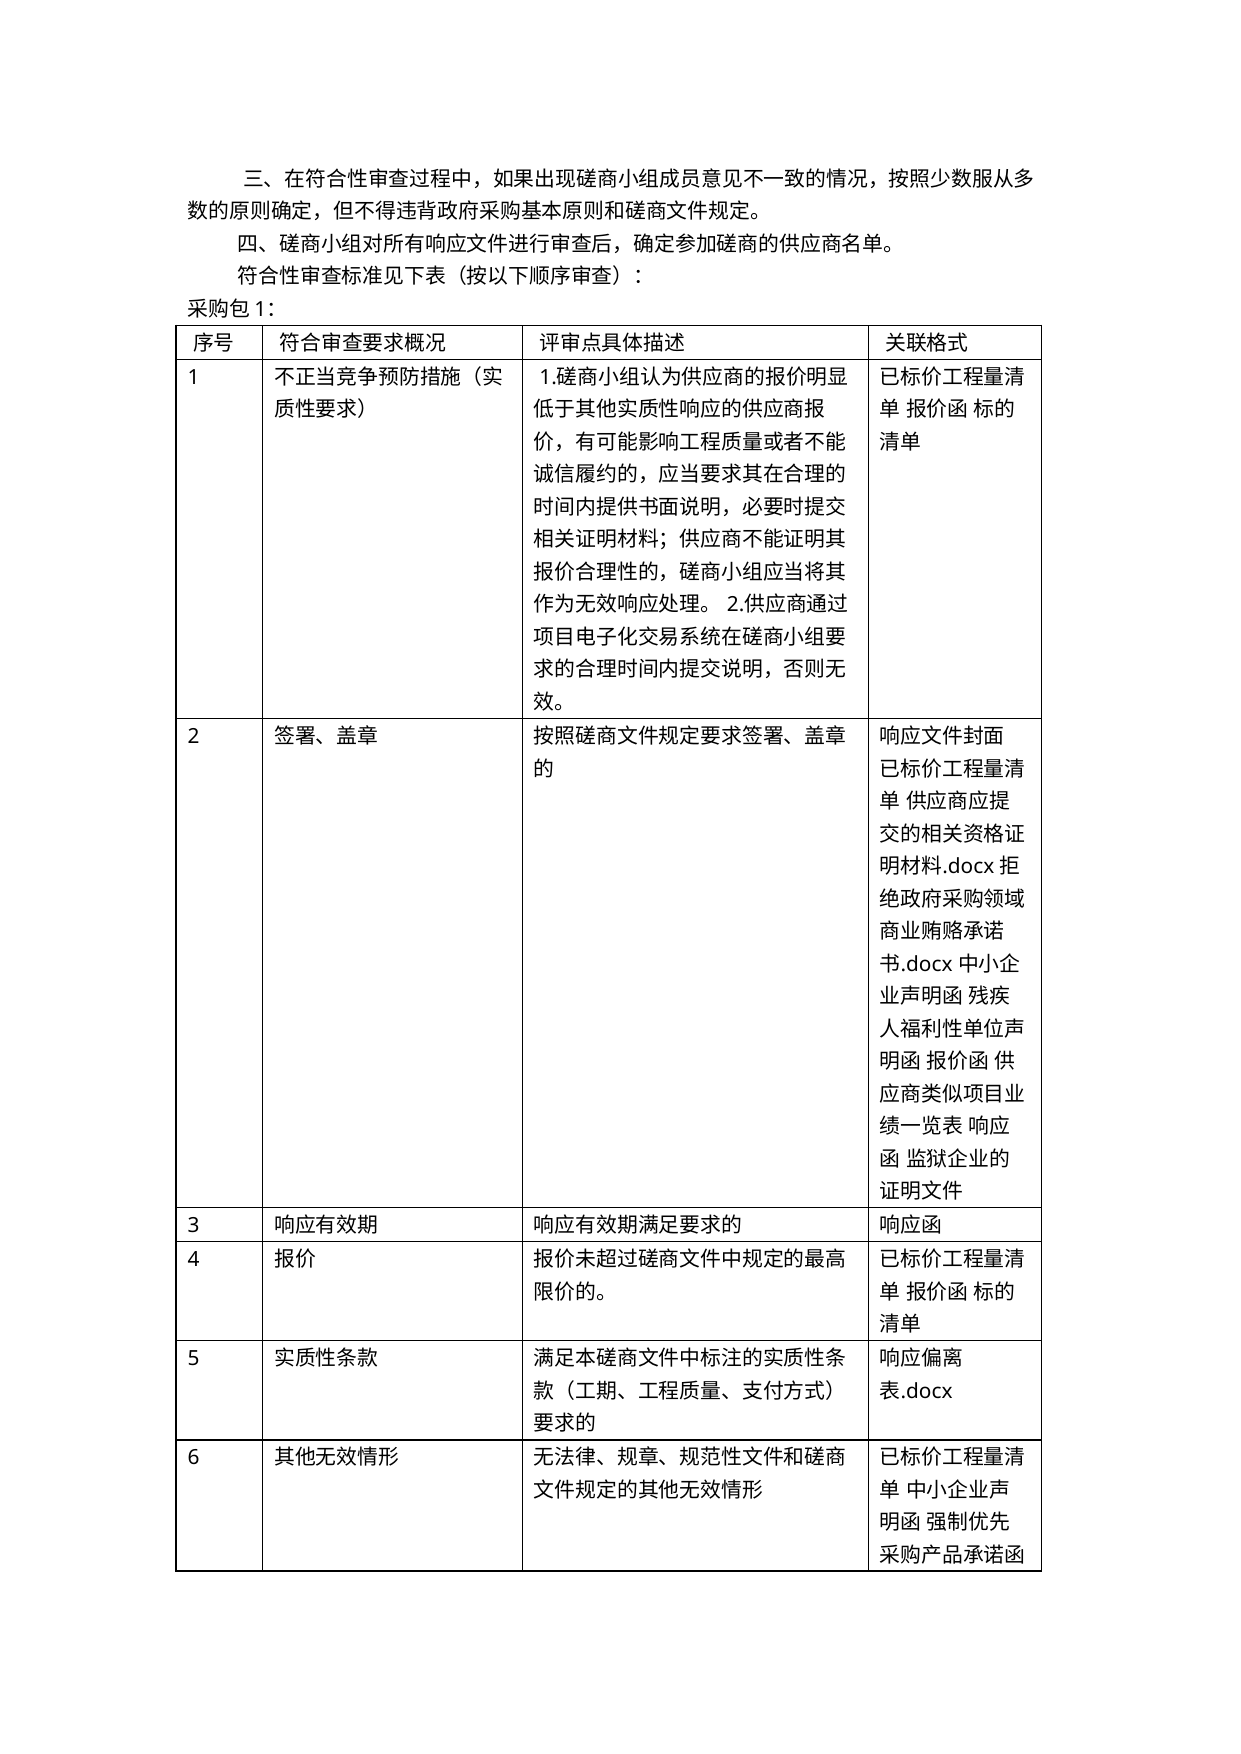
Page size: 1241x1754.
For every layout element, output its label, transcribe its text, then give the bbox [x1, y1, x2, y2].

table_header 符合审查要求概况 [263, 326, 522, 358]
table_cell 6 [177, 1441, 262, 1570]
table_cell 不正当竞争预防措施（实质性要求） [263, 360, 522, 718]
table_header 关联格式 [869, 326, 1041, 358]
table_cell 1.磋商小组认为供应商的报价明显低于其他实质性响应的供应商报价，有可能影响工程质量或者不能诚信履约的，应当要求其在合理的时间内提供书面说明，必要时提交相关证明材料；供应商不能证明其报价合理性的，磋商小组应当将其作为无效响应处理。 2.供应商通过项目电子化交易系统在磋商小组要求的合理时间内提交说明，否则无效。 [523, 360, 868, 718]
table_cell 1 [177, 360, 262, 718]
table_cell 实质性条款 [263, 1341, 522, 1439]
table_cell 3 [177, 1208, 262, 1241]
table_cell 报价 [263, 1242, 522, 1340]
table_cell 其他无效情形 [263, 1441, 522, 1570]
table_cell 4 [177, 1242, 262, 1340]
table_cell 按照磋商文件规定要求签署、盖章的 [523, 719, 868, 1207]
table_cell 响应有效期满足要求的 [523, 1208, 868, 1241]
text 三、在符合性审查过程中，如果出现磋商小组成员意见不一致的情况，按照少数服从多数的原则确定，但不得违背政府采购基本原则和磋商文件规定。 [187, 162, 1053, 227]
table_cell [869, 1441, 1041, 1570]
table_cell 5 [177, 1341, 262, 1439]
table_cell 报价未超过磋商文件中规定的最高限价的。 [523, 1242, 868, 1340]
table_cell 满足本磋商文件中标注的实质性条款（工期、工程质量、支付方式）要求的 [523, 1341, 868, 1439]
text 四、磋商小组对所有响应文件进行审查后，确定参加磋商的供应商名单。 [187, 227, 1053, 259]
table_cell 响应偏离表.docx [869, 1341, 1041, 1439]
table_cell 签署、盖章 [263, 719, 522, 1207]
table_cell 已标价工程量清单 报价函 标的清单 [869, 360, 1041, 718]
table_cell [523, 1441, 868, 1570]
table_cell 已标价工程量清单 报价函 标的清单 [869, 1242, 1041, 1340]
table_header 评审点具体描述 [523, 326, 868, 358]
table_cell 响应文件封面 已标价工程量清单 供应商应提交的相关资格证明材料.docx 拒绝政府采购领域商业贿赂承诺书.docx 中小企业声明函 残疾人福利性单位声明函 报价函 供应商类似项目业绩一览表 响应函 监狱企业的证明文件 [869, 719, 1041, 1207]
table_cell 响应有效期 [263, 1208, 522, 1241]
text 采购包1： [187, 292, 1053, 324]
table_header 序号 [177, 326, 262, 358]
table_cell 响应函 [869, 1208, 1041, 1241]
text 符合性审查标准见下表（按以下顺序审查）： [187, 259, 1053, 292]
table_cell 2 [177, 719, 262, 1207]
